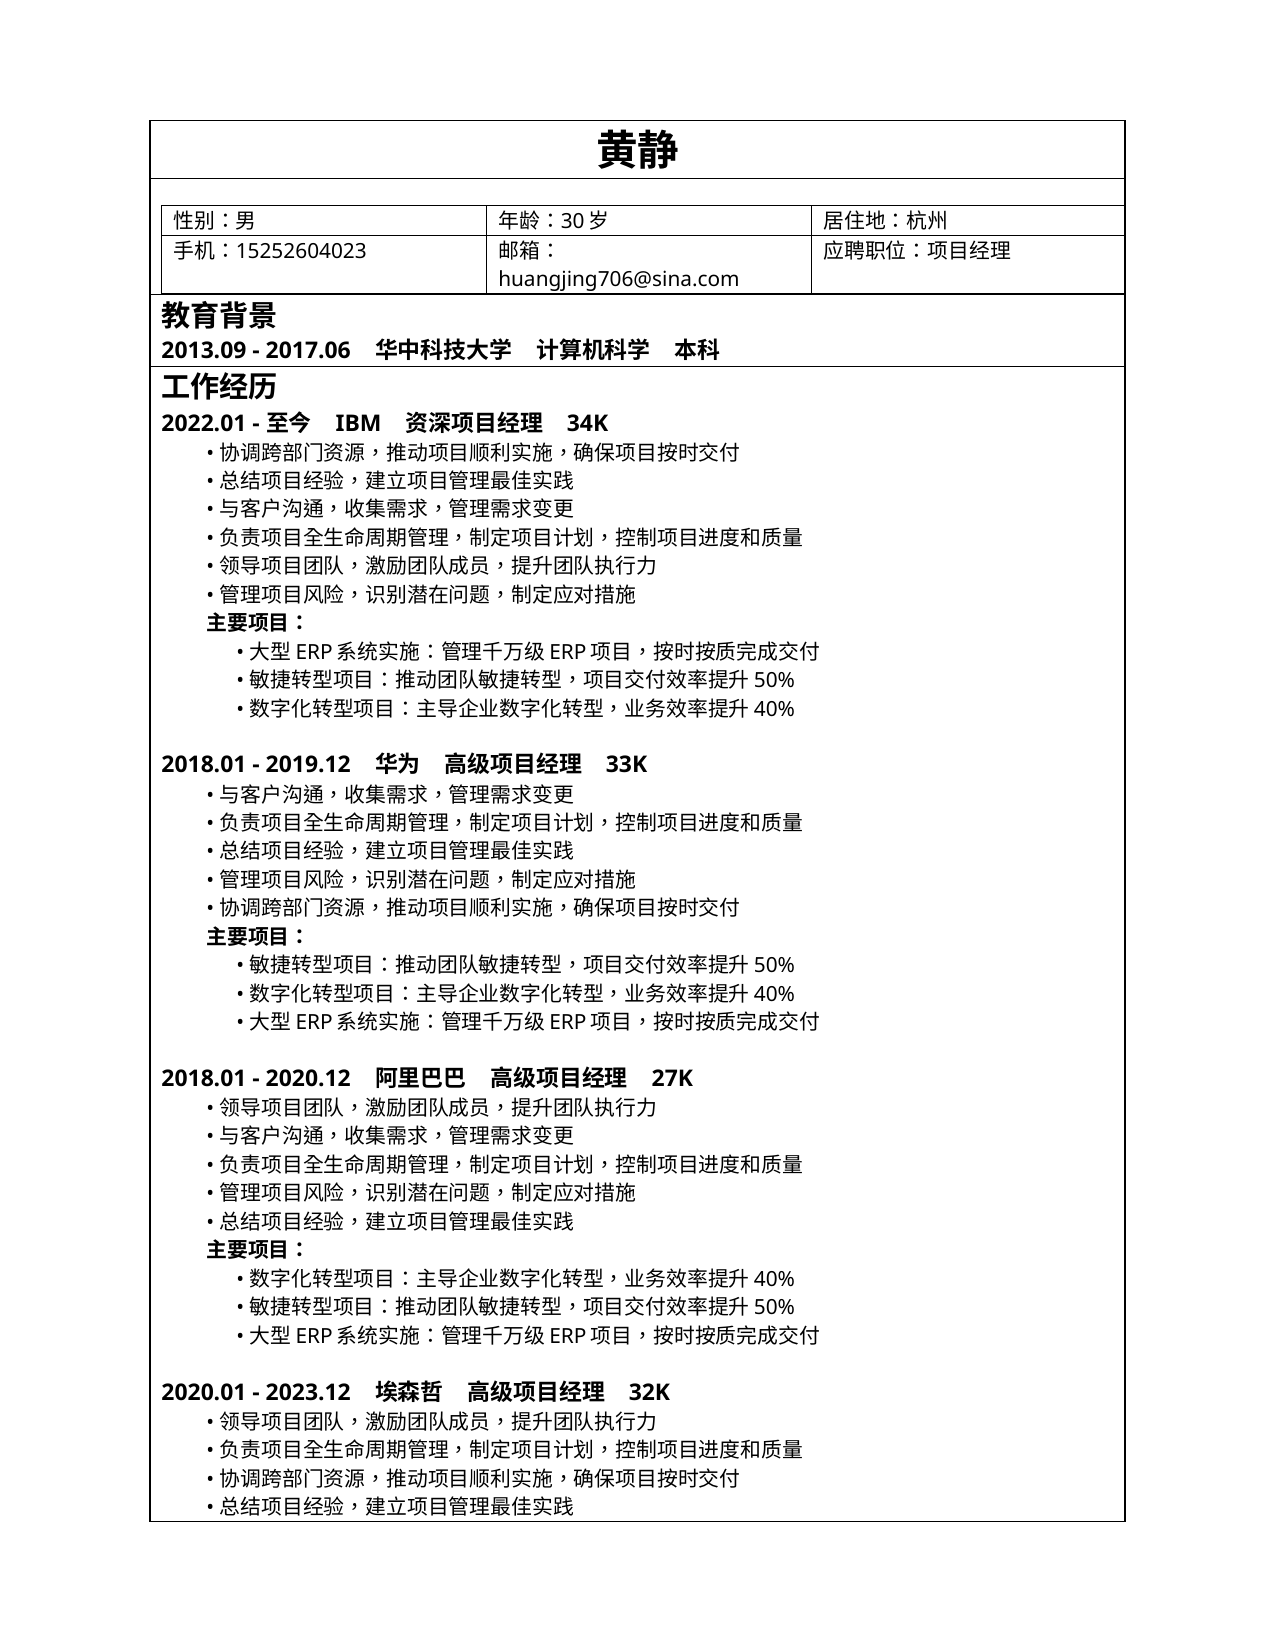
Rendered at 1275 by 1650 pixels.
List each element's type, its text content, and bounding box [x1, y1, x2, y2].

table_cell [151, 179, 1124, 294]
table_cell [151, 367, 1124, 1521]
table_header 黄静 [151, 121, 1124, 178]
table_cell 教育背景 2013.09 - 2017.06 华中科技大学 计算机科学 本科 [151, 295, 1124, 366]
